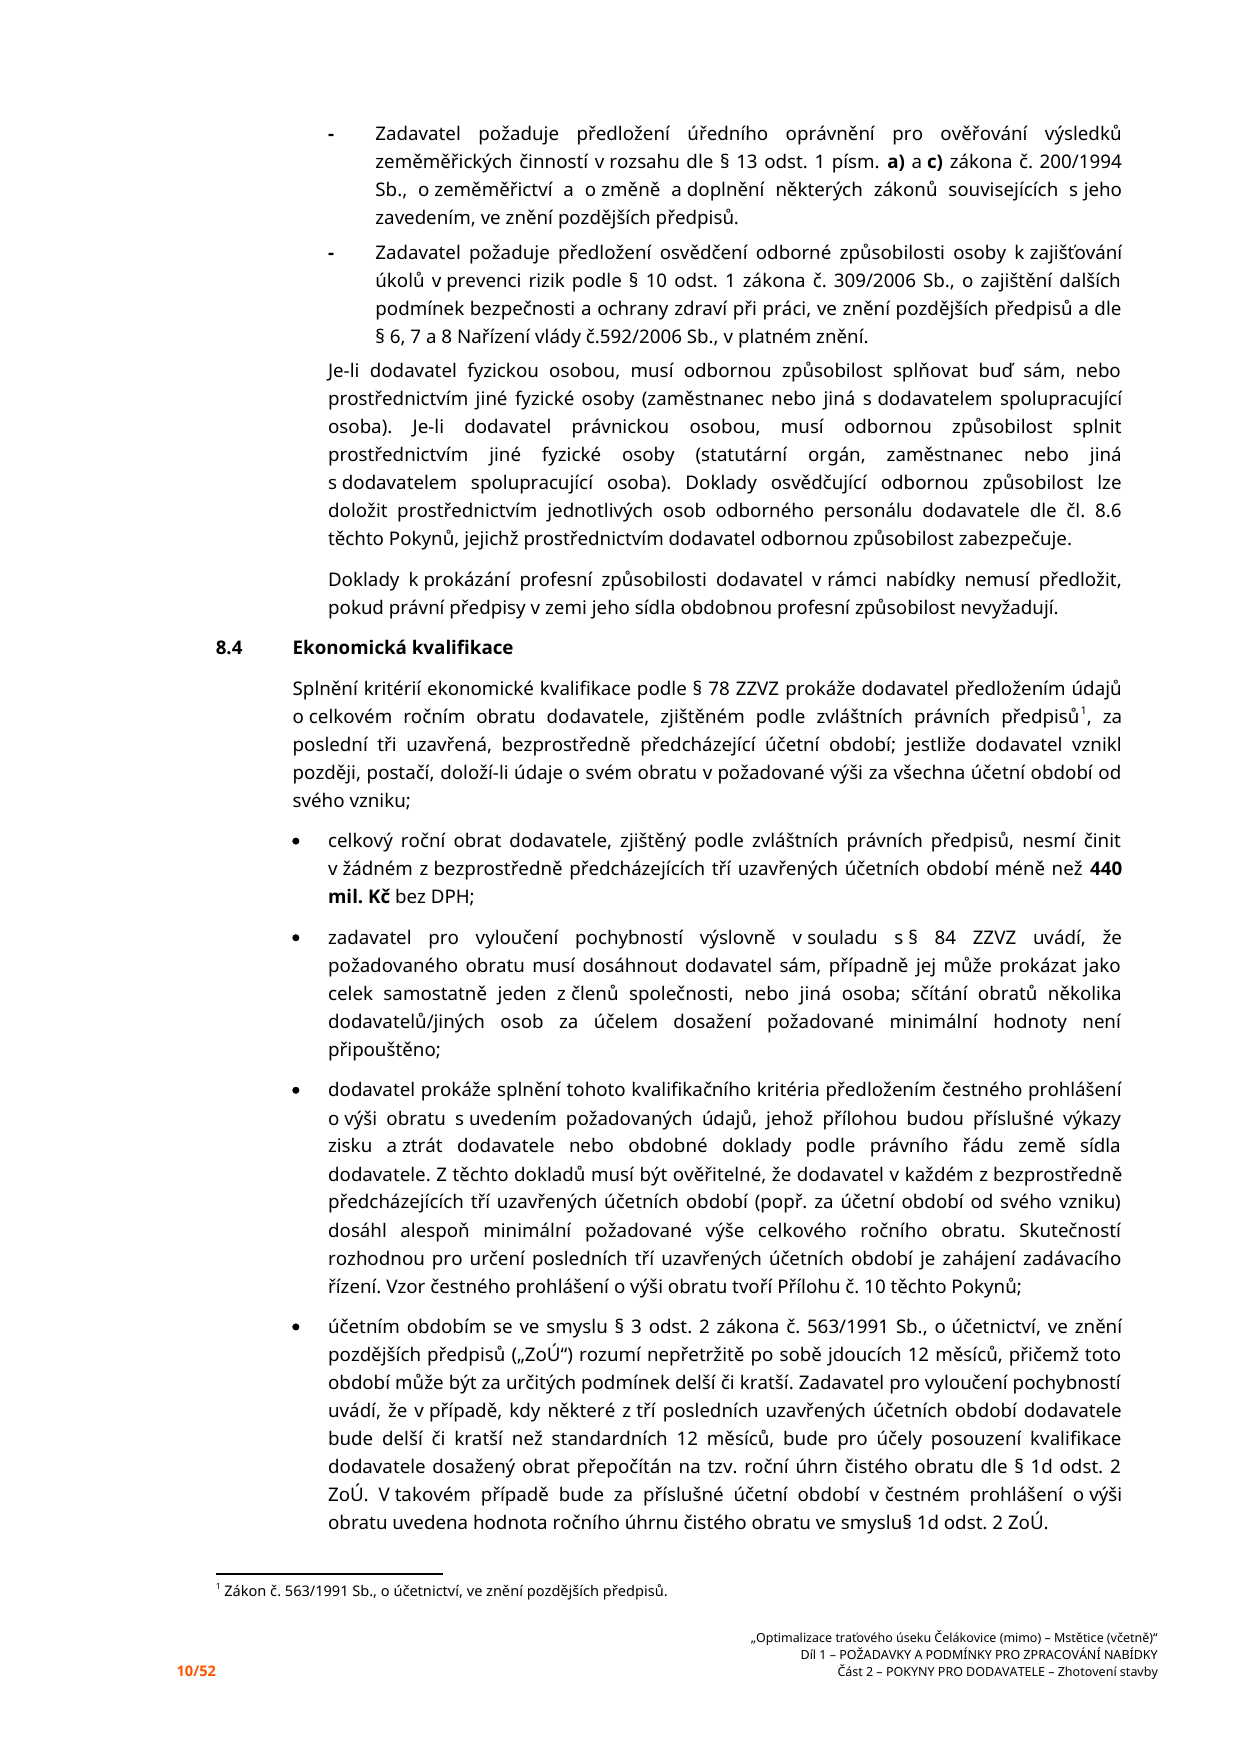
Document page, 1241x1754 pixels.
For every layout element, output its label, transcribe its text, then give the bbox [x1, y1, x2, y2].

text Zadavatel požaduje předložení úředního oprávnění pro ověřování výsledků zeměměřických činností v rozsahu dle § 13 odst. 1 písm. a) a c) zákona č. 200/1994 Sb., o zeměměřictví a o změně a doplnění některých zákonů souvisejících s jeho zavedením, ve znění pozdějších předpisů. [328, 121, 1122, 230]
text Doklady k prokázání profesní způsobilosti dodavatel v rámci nabídky nemusí předložit, pokud právní předpisy v zemi jeho sídla obdobnou profesní způsobilost nevyžadují. [328, 566, 1122, 619]
text Je-li dodavatel fyzickou osobou, musí odbornou způsobilost splňovat buď sám, nebo prostřednictvím jiné fyzické osoby (zaměstnanec nebo jiná s dodavatelem spolupracující osoba). Je-li dodavatel právnickou osobou, musí odbornou způsobilost splnit prostřednictvím jiné fyzické osoby (statutární orgán, zaměstnanec nebo jiná s dodavatelem spolupracující osoba). Doklady osvědčující odbornou způsobilost lze doložit prostřednictvím jednotlivých osob odborného personálu dodavatele dle čl. 8.6 těchto Pokynů, jejichž prostřednictvím dodavatel odbornou způsobilost zabezpečuje. [328, 357, 1122, 551]
text účetním obdobím se ve smyslu § 3 odst. 2 zákona č. 563/1991 Sb., o účetnictví, ve znění pozdějších předpisů („ZoÚ“) rozumí nepřetržitě po sobě jdoucích 12 měsíců, přičemž toto období může být za určitých podmínek delší či kratší. Zadavatel pro vyloučení pochybností uvádí, že v případě, kdy některé z tří posledních uzavřených účetních období dodavatele bude delší či kratší než standardních 12 měsíců, bude pro účely posouzení kvalifikace dodavatele dosažený obrat přepočítán na tzv. roční úhrn čistého obratu dle § 1d odst. 2 ZoÚ. V takovém případě bude za příslušné účetní období v čestném prohlášení o výši obratu uvedena hodnota ročního úhrnu čistého obratu ve smyslu§ 1d odst. 2 ZoÚ. [292, 1313, 1122, 1535]
text dodavatel prokáže splnění tohoto kvalifikačního kritéria předložením čestného prohlášení o výši obratu s uvedením požadovaných údajů, jehož přílohou budou příslušné výkazy zisku a ztrát dodavatele nebo obdobné doklady podle právního řádu země sídla dodavatele. Z těchto dokladů musí být ověřitelné, že dodavatel v každém z bezprostředně předcházejících tří uzavřených účetních období (popř. za účetní období od svého vzniku) dosáhl alespoň minimální požadované výše celkového ročního obratu. Skutečností rozhodnou pro určení posledních tří uzavřených účetních období je zahájení zadávacího řízení. Vzor čestného prohlášení o výši obratu tvoří Přílohu č. 10 těchto Pokynů; [292, 1077, 1122, 1298]
text zadavatel pro vyloučení pochybností výslovně v souladu s § 84 ZZVZ uvádí, že požadovaného obratu musí dosáhnout dodavatel sám, případně jej může prokázat jako celek samostatně jeden z členů společnosti, nebo jiná osoba; sčítání obratů několika dodavatelů/jiných osob za účelem dosažení požadované minimální hodnoty není připouštěno; [292, 924, 1122, 1062]
text Ekonomická kvalifikace [216, 634, 1122, 660]
text celkový roční obrat dodavatele, zjištěný podle zvláštních právních předpisů, nesmí činit v žádném z bezprostředně předcházejících tří uzavřených účetních období méně než 440 mil. Kč bez DPH; [292, 828, 1122, 909]
text Zadavatel požaduje předložení osvědčení odborné způsobilosti osoby k zajišťování úkolů v prevenci rizik podle § 10 odst. 1 zákona č. 309/2006 Sb., o zajištění dalších podmínek bezpečnosti a ochrany zdraví při práci, ve znění pozdějších předpisů a dle § 6, 7 a 8 Nařízení vlády č.592/2006 Sb., v platném znění. [328, 239, 1122, 348]
text Splnění kritérií ekonomické kvalifikace podle § 78 ZZVZ prokáže dodavatel předložením údajů o celkovém ročním obratu dodavatele, zjištěném podle zvláštních právních předpisů, za poslední tři uzavřená, bezprostředně předcházející účetní období; jestliže dodavatel vznikl později, postačí, doloží-li údaje o svém obratu v požadované výši za všechna účetní období od svého vzniku; [292, 675, 1122, 813]
